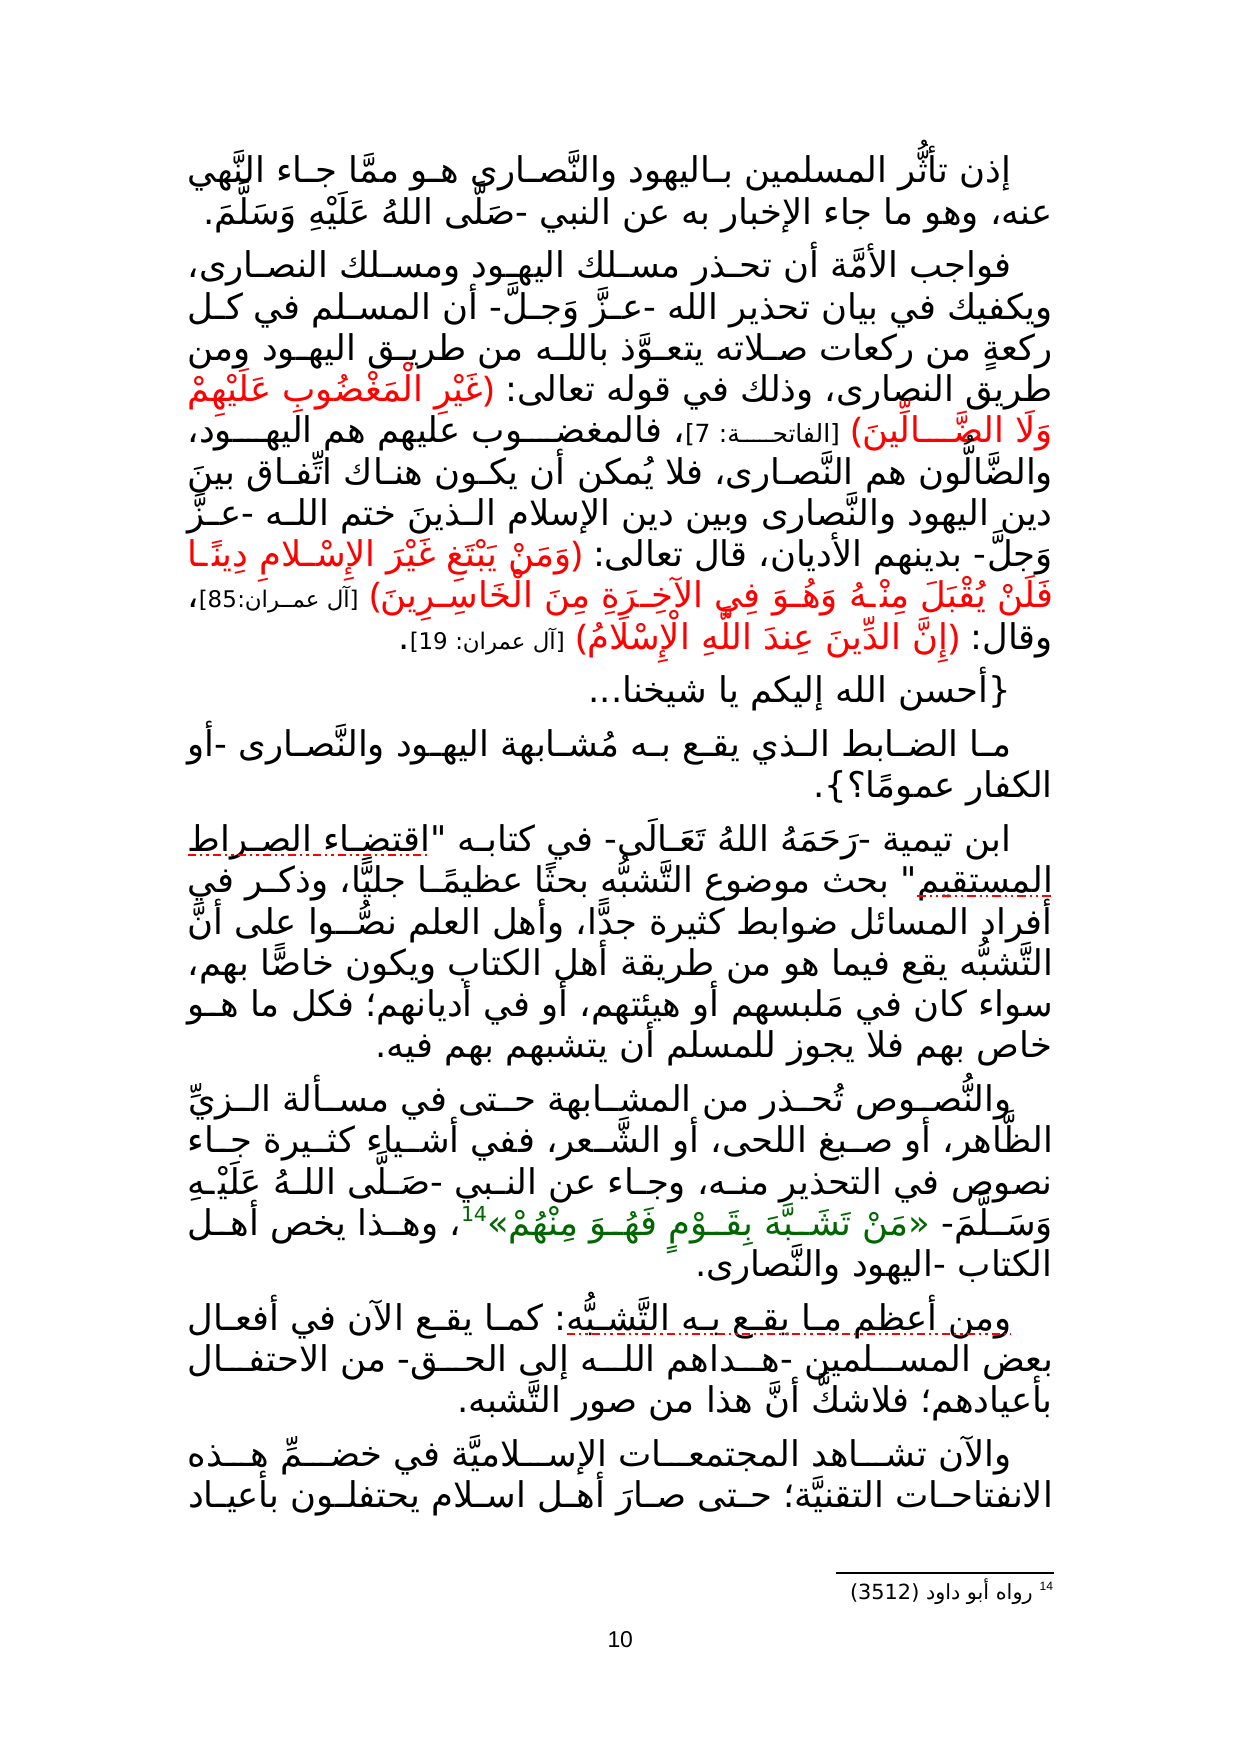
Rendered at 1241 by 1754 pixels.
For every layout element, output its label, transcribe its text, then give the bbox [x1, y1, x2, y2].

text ومن أعظم ما يقع به التَّشبُّه: كما يقع الآن في أفعال بعض المسلمين -هداهم الله إلى الحق- من الاحتفال بأعيادهم؛ فلاشكَّ أنَّ هذا من صور التَّشبه. [187, 1297, 1053, 1421]
text فواجب الأمَّة أن تحذر مسلك اليهود ومسلك النصارى، ويكفيك في بيان تحذير الله -عزَّ وَجلَّ- أن المسلم في كل ركعةٍ من ركعات صلاته يتعوَّذ بالله من طريق اليهود ومن طريق النصارى، وذلك في قوله تعالى: ﴿غَيْرِ الْمَغْضُوبِ عَلَيْهِمْ وَلَا الضَّالِّينَ﴾ [الفاتحة: 7]، فالمغضوب عليهم هم اليهود، والضَّالُّون هم النَّصارى، فلا يُمكن أن يكون هناك اتِّفاق بينَ دين اليهود والنَّصارى وبين دين الإسلام الذينَ ختم الله -عزَّ وَجلَّ- بدينهم الأديان، قال تعالى: ﴿وَمَنْ يَبْتَغِ غَيْرَ الإِسْلامِ دِينًا فَلَنْ يُقْبَلَ مِنْهُ وَهُوَ فِي الآخِرَةِ مِنَ الْخَاسِرِينَ﴾ [آل عمران:85]، وقال: ﴿إِنَّ الدِّينَ عِندَ اللَّهِ الْإِسْلَامُ﴾ [آل عمران: 19]. [187, 245, 1053, 657]
text ما الضابط الذي يقع به مُشابهة اليهود والنَّصارى -أو الكفار عمومًا؟}. [187, 724, 1053, 806]
text إذن تأثُّر المسلمين باليهود والنَّصارى هو ممَّا جاء النَّهي عنه، وهو ما جاء الإخبار به عن النبي -صَلَّى اللهُ عَلَيْهِ وَسَلَّمَ. [187, 150, 1053, 232]
text ابن تيمية -رَحَمَهُ اللهُ تَعَالَى- في كتابه "اقتضاء الصراط المستقيم" بحث موضوع التَّشبُّه بحثًا عظيمًا جليًّا، وذكر في أفراد المسائل ضوابط كثيرة جدًّا، وأهل العلم نصُّوا على أنَّ التَّشبُّه يقع فيما هو من طريقة أهل الكتاب ويكون خاصًّا بهم، سواء كان في مَلبسهم أو هيئتهم، أو في أديانهم؛ فكل ما هو خاص بهم فلا يجوز للمسلم أن يتشبهم بهم فيه. [187, 819, 1053, 1066]
text {أحسن الله إليكم يا شيخنا... [187, 670, 1053, 711]
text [187, 1434, 1053, 1516]
text والنُّصوص تُحذر من المشابهة حتى في مسألة الزيِّ الظَّاهر، أو صبغ اللحى، أو الشَّعر، ففي أشياء كثيرة جاء نصوص في التحذير منه، وجاء عن النبي -صَلَّى اللهُ عَلَيْهِ وَسَلَّمَ- «مَنْ تَشَبَّهَ بِقَوْمٍ فَهُوَ مِنْهُمْ»، وهذا يخص أهل الكتاب -اليهود والنَّصارى. [187, 1079, 1053, 1285]
